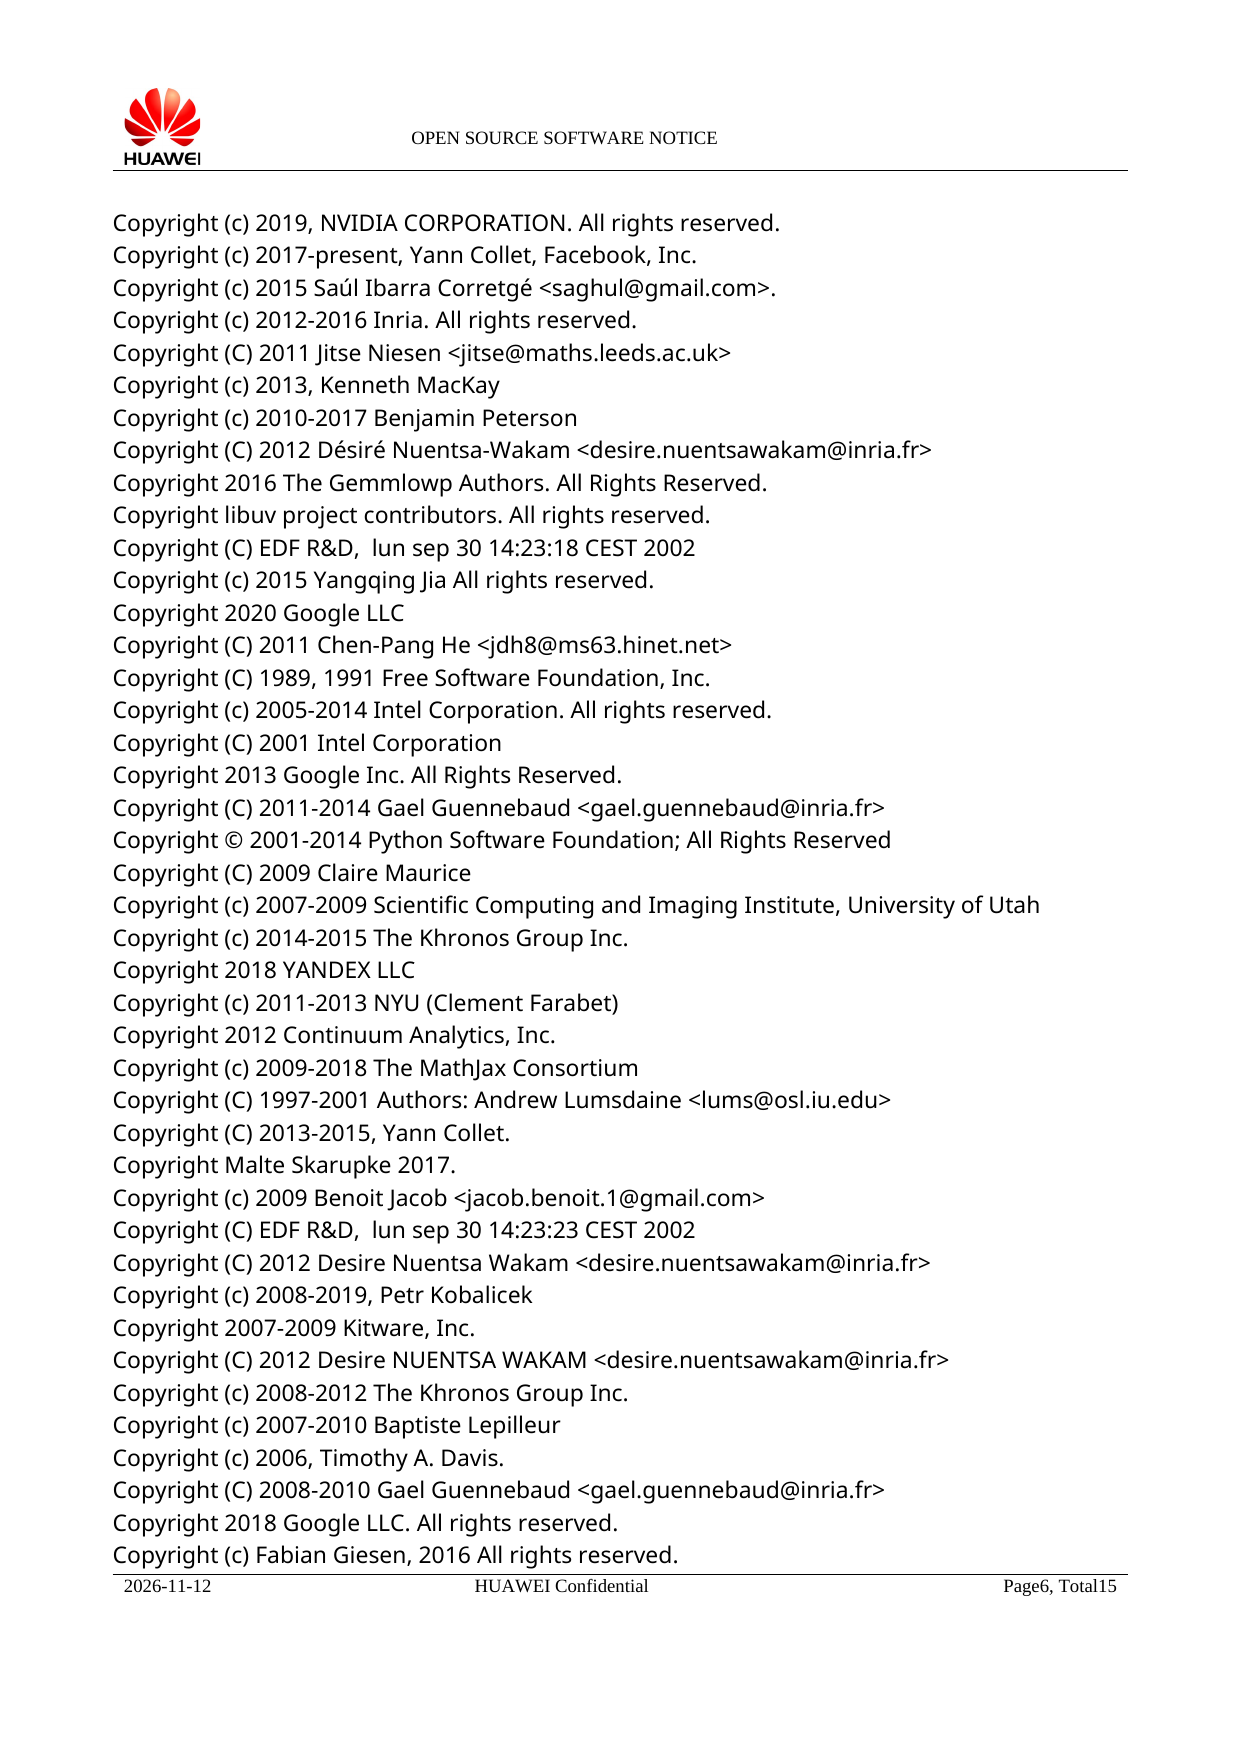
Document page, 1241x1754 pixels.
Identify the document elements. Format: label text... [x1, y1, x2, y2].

picture [124, 88, 201, 165]
